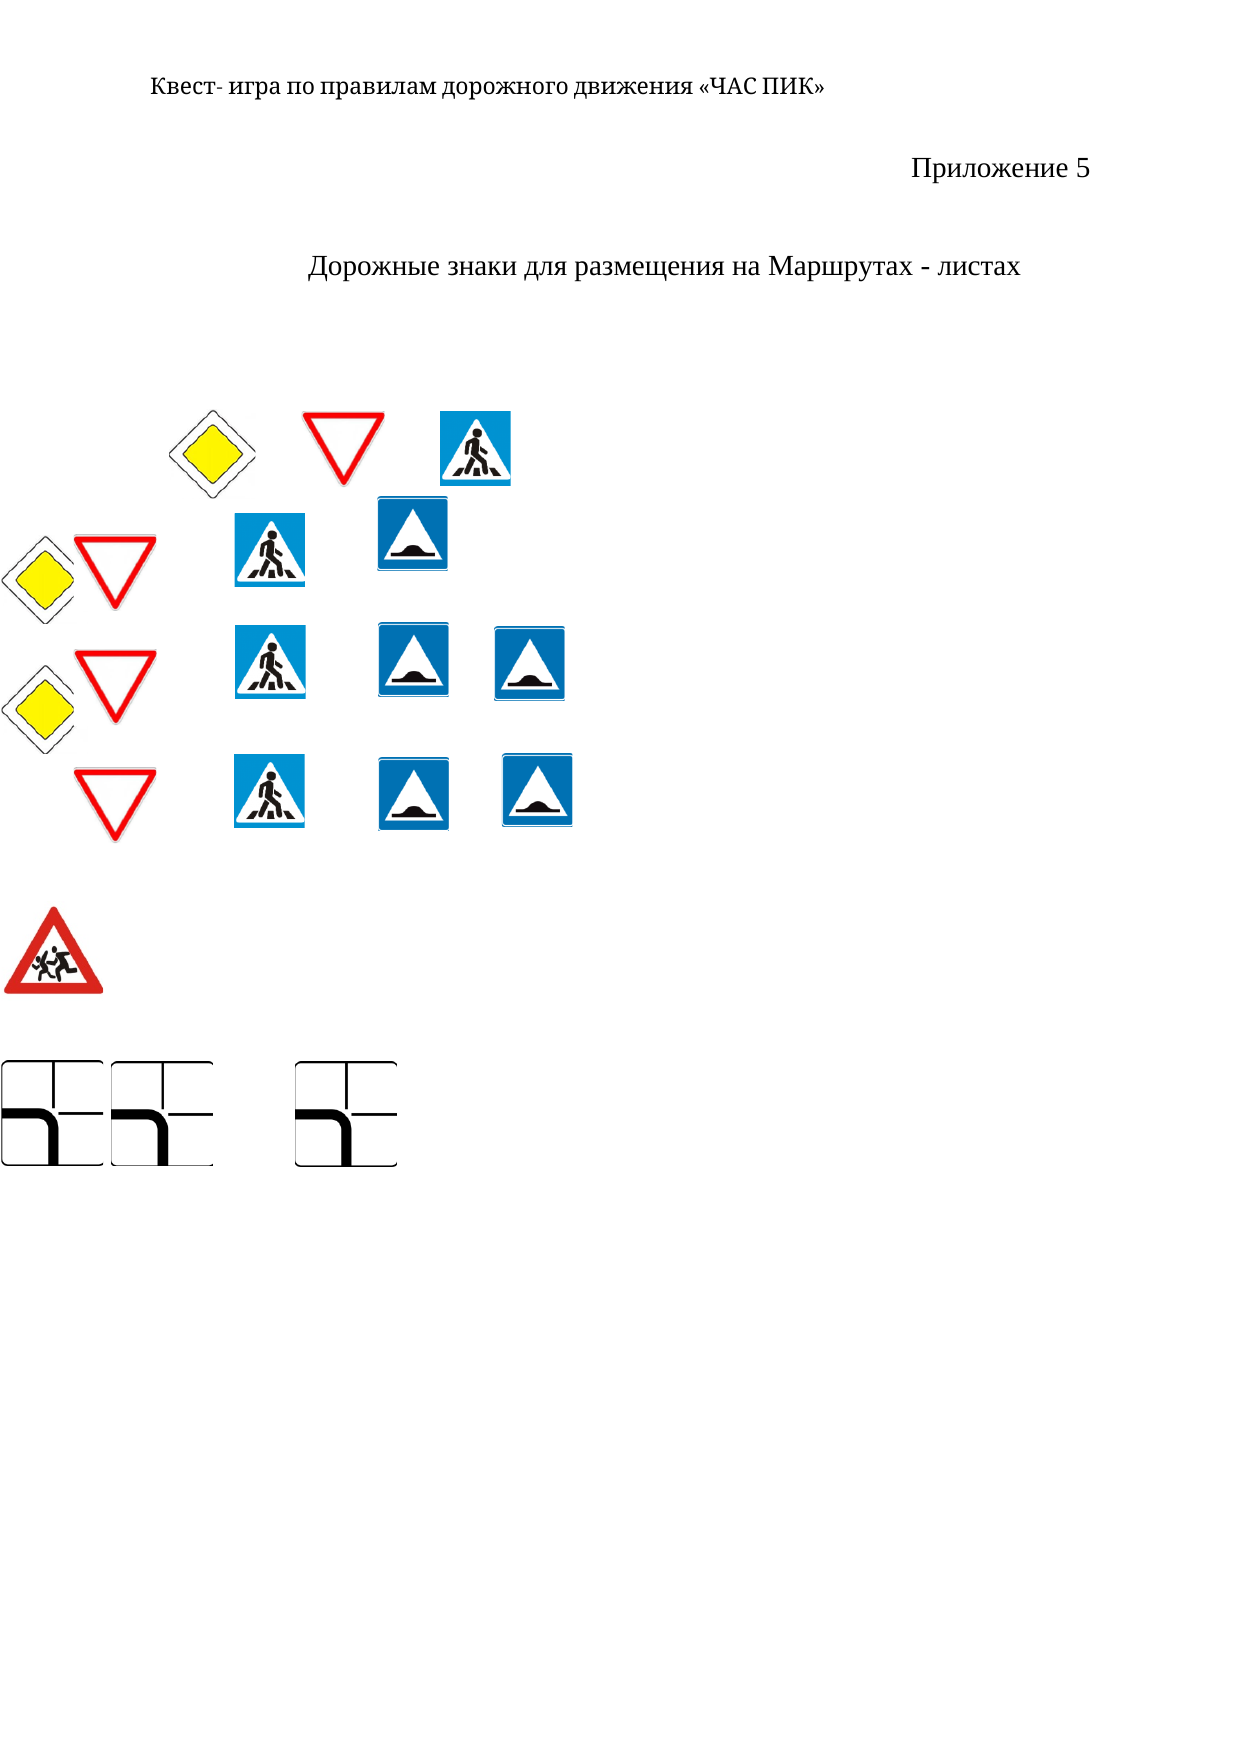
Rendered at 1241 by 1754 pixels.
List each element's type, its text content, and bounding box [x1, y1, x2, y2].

picture [0, 901, 103, 999]
picture [0, 649, 157, 752]
text Дорожные знаки для размещения на Маршрутах - листах [150, 248, 1090, 282]
picture [500, 753, 573, 826]
picture [293, 1061, 397, 1165]
picture [0, 534, 157, 622]
picture [300, 411, 385, 486]
picture [492, 626, 565, 699]
picture [238, 634, 306, 693]
picture [375, 496, 448, 569]
picture [167, 409, 255, 497]
picture [443, 420, 510, 479]
picture [237, 763, 304, 822]
text Приложение 5 [150, 150, 1090, 183]
picture [238, 522, 305, 581]
picture [72, 767, 157, 843]
picture [376, 622, 449, 695]
picture [0, 1060, 103, 1164]
picture [376, 757, 449, 830]
picture [109, 1061, 213, 1164]
